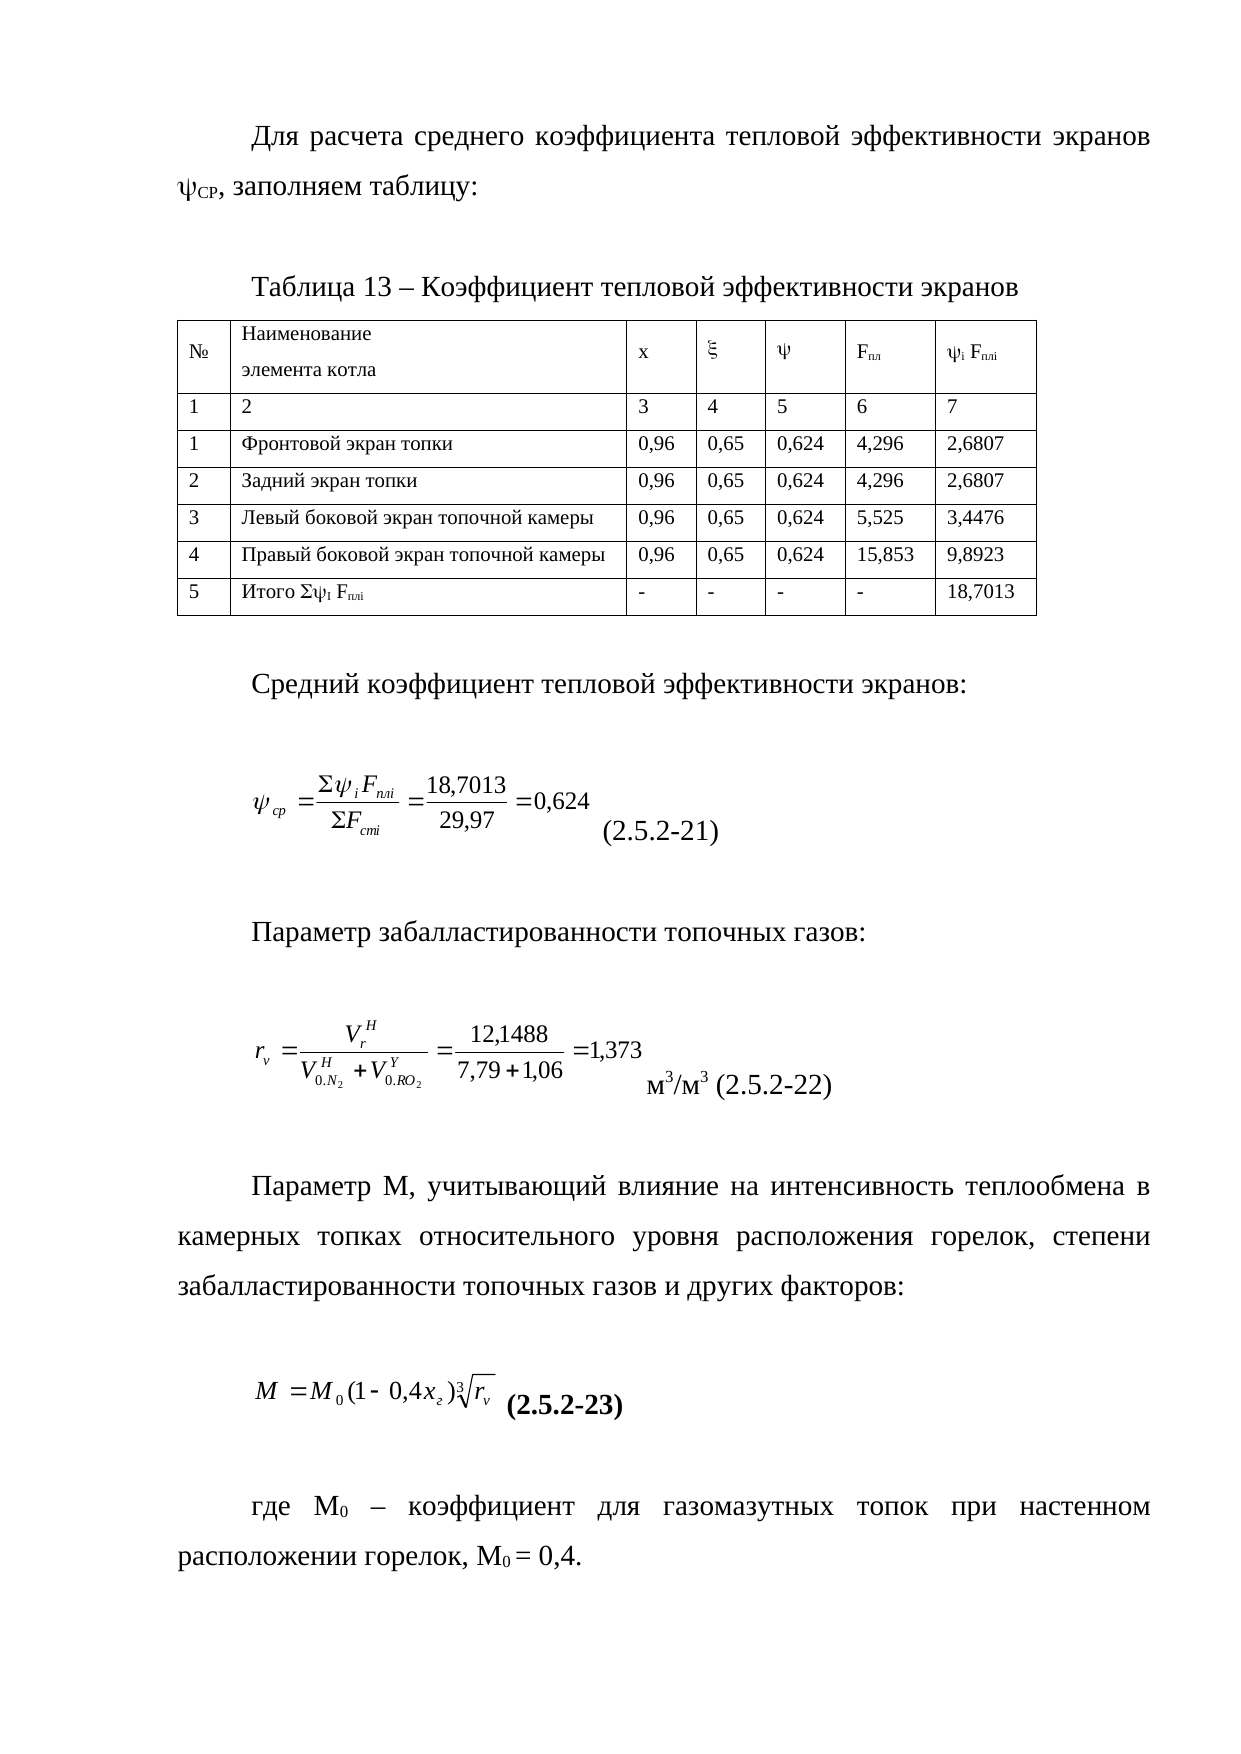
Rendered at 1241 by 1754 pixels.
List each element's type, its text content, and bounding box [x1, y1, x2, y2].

text Для расчета среднего коэффициента тепловой эффективности экранов СР, заполняем таблицу: [177, 118, 1152, 202]
table_cell 0,96 [627, 542, 696, 578]
table_cell 2 [178, 468, 230, 504]
table_header [697, 321, 765, 393]
table_cell 3,4476 [936, 505, 1036, 541]
table_cell 2,6807 [936, 431, 1036, 467]
table_cell 0,96 [627, 431, 696, 467]
subtitle (2.5.2-21) [177, 767, 1152, 847]
table_cell 15,853 [846, 542, 935, 578]
subtitle Параметр забалластированности топочных газов: [177, 914, 1152, 947]
table_cell 4,296 [846, 468, 935, 504]
table_cell 0,65 [697, 505, 765, 541]
table_cell 0,624 [766, 431, 845, 467]
table_cell - [697, 579, 765, 615]
table_header i Fплi [936, 321, 1036, 393]
text Таблица 13 – Коэффициент тепловой эффективности экранов [177, 269, 1152, 303]
table_cell 4 [697, 394, 765, 430]
table_cell 0,65 [697, 431, 765, 467]
table_cell 5 [178, 579, 230, 615]
table_cell 2,6807 [936, 468, 1036, 504]
table_cell 0,96 [627, 505, 696, 541]
table_cell 7 [936, 394, 1036, 430]
table_cell 0,65 [697, 542, 765, 578]
table_cell Задний экран топки [231, 468, 626, 504]
text м3/м3 (2.5.2-22) [177, 1014, 1152, 1101]
text (2.5.2-23) [177, 1369, 1152, 1421]
table_cell 18,7013 [936, 579, 1036, 615]
table_cell Фронтовой экран топки [231, 431, 626, 467]
table_header № [178, 321, 230, 393]
table_cell 2 [231, 394, 626, 430]
table_cell 5,525 [846, 505, 935, 541]
table_cell - [627, 579, 696, 615]
table_cell 1 [178, 394, 230, 430]
table_cell 6 [846, 394, 935, 430]
text где М0 – коэффициент для газомазутных топок при настенном расположении горелок, М0 = 0,4. [177, 1488, 1152, 1572]
table_cell - [766, 579, 845, 615]
table_cell Итого I Fплi [231, 579, 626, 615]
table_cell 0,96 [627, 468, 696, 504]
table_cell 0,624 [766, 468, 845, 504]
table_cell 4,296 [846, 431, 935, 467]
table_cell 1 [178, 431, 230, 467]
table_cell 5 [766, 394, 845, 430]
table_cell 0,65 [697, 468, 765, 504]
table_header [766, 321, 845, 393]
table_cell 4 [178, 542, 230, 578]
table_cell 3 [178, 505, 230, 541]
table_cell 3 [627, 394, 696, 430]
table_cell 0,624 [766, 505, 845, 541]
table_header х [627, 321, 696, 393]
table_cell Правый боковой экран топочной камеры [231, 542, 626, 578]
table_cell Левый боковой экран топочной камеры [231, 505, 626, 541]
text Параметр М, учитывающий влияние на интенсивность теплообмена в камерных топках относительного уровня расположения горелок, степени забалластированности топочных газов и других факторов: [177, 1168, 1152, 1302]
table_cell - [846, 579, 935, 615]
text Средний коэффициент тепловой эффективности экранов: [177, 666, 1152, 700]
table_header Fпл [846, 321, 935, 393]
table_cell 9,8923 [936, 542, 1036, 578]
table_header Наименование элемента котла [231, 321, 626, 393]
table_cell 0,624 [766, 542, 845, 578]
